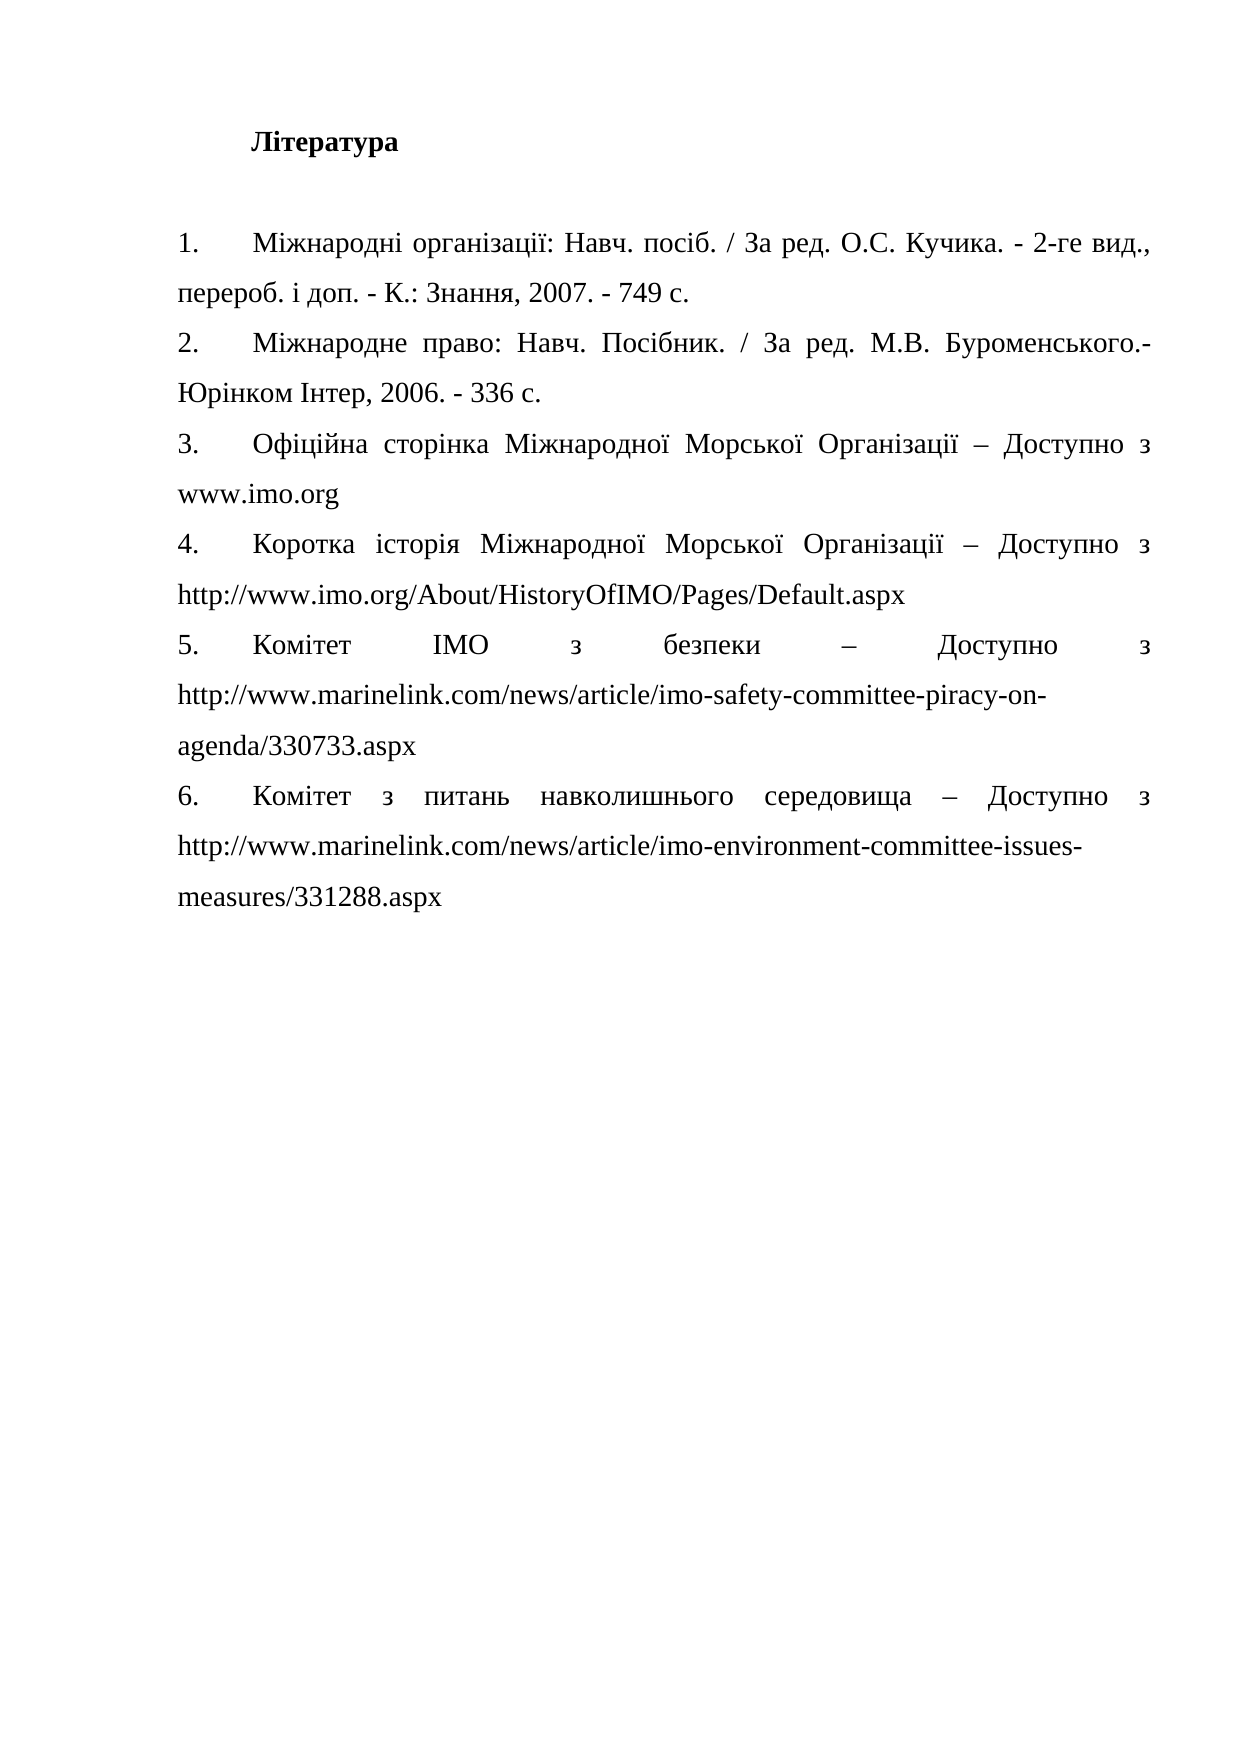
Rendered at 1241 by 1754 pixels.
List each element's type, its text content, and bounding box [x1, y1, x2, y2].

list Комітет ІМО з безпеки – Доступно з http://www.marinelink.com/news/article/imo-safety-committee-piracy-on-agenda/330733.aspx [177, 627, 1152, 761]
text Література [177, 124, 1152, 158]
list Коротка історія Міжнародної Морської Організації – Доступно з http://www.imo.org/About/HistoryOfIMO/Pages/Default.aspx [177, 527, 1152, 610]
list Міжнародні організації: Навч. посіб. / За ред. О.С. Кучика. - 2-ге вид., перероб. і доп. - К.: Знання, 2007. - 749 с. [177, 225, 1152, 308]
list Комітет з питань навколишнього середовища – Доступно з http://www.marinelink.com/news/article/imo-environment-committee-issues-measures/331288.aspx [177, 778, 1152, 912]
list Офіційна сторінка Міжнародної Морської Організації – Доступно з www.imo.org [177, 426, 1152, 510]
list Міжнародне право: Навч. Посібник. / За ред. М.В. Буроменського.- Юрінком Інтер, 2006. - 336 с. [177, 325, 1152, 409]
